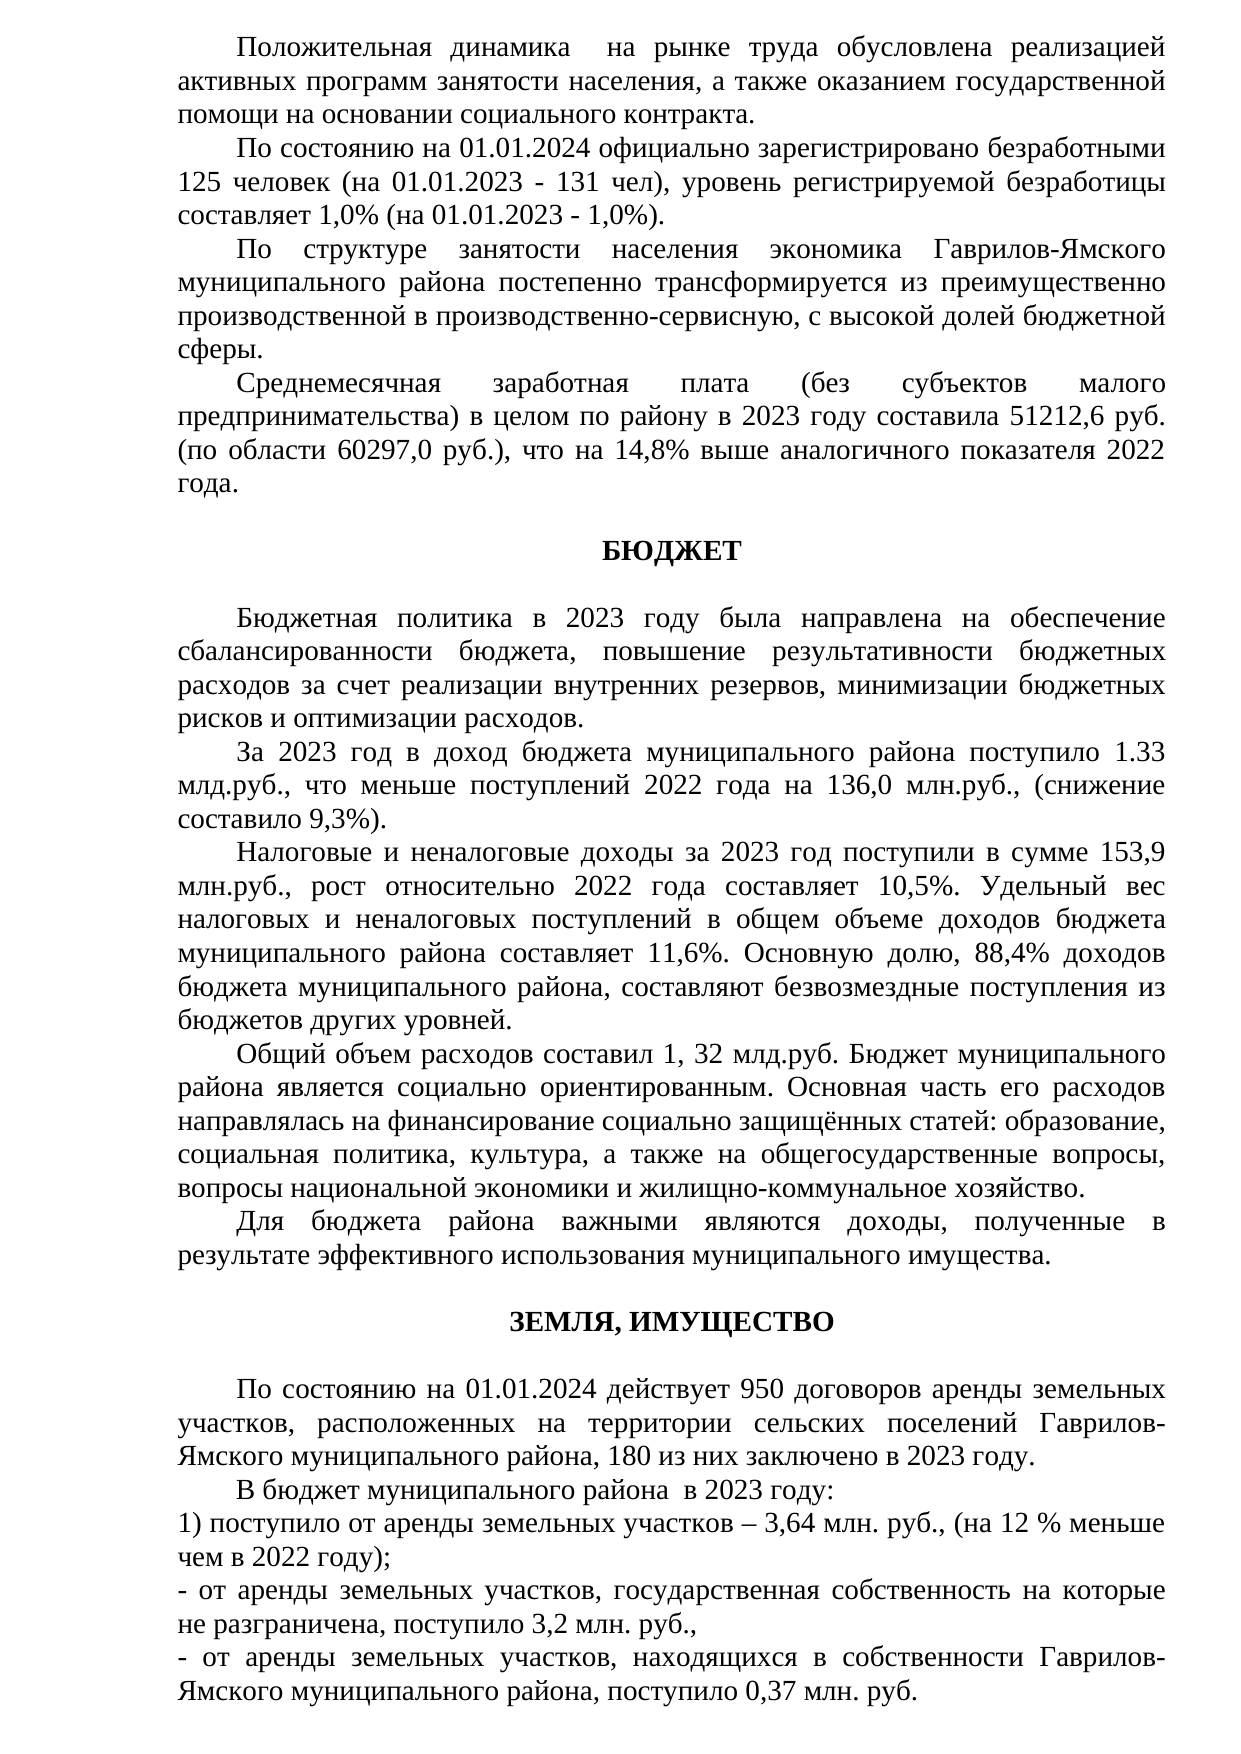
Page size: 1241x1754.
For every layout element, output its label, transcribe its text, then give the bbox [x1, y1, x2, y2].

text Для бюджета района важными являются доходы, полученные в результате эффективного использования муниципального имущества. [177, 1203, 1167, 1271]
text ЗЕМЛЯ, ИМУЩЕСТВО [177, 1304, 1167, 1338]
text В бюджет муниципального района в 2023 году: [177, 1472, 1167, 1505]
text По состоянию на 01.01.2024 действует 950 договоров аренды земельных участков, расположенных на территории сельских поселений Гаврилов-Ямского муниципального района, 180 из них заключено в 2023 году. [177, 1371, 1167, 1472]
text Положительная динамика на рынке труда обусловлена реализацией активных программ занятости населения, а также оказанием государственной помощи на основании социального контракта. [177, 29, 1167, 130]
text 1) поступило от аренды земельных участков – 3,64 млн. руб., (на 12 % меньше чем в 2022 году); [177, 1505, 1167, 1572]
text По состоянию на 01.01.2024 официально зарегистрировано безработными 125 человек (на 01.01.2023 - 131 чел), уровень регистрируемой безработицы составляет 1,0% (на 01.01.2023 - 1,0%). [177, 130, 1167, 231]
text Налоговые и неналоговые доходы за 2023 год поступили в сумме 153,9 млн.руб., рост относительно 2022 года составляет 10,5%. Удельный вес налоговых и неналоговых поступлений в общем объеме доходов бюджета муниципального района составляет 11,6%. Основную долю, 88,4% доходов бюджета муниципального района, составляют безвозмездные поступления из бюджетов других уровней. [177, 834, 1167, 1036]
text - от аренды земельных участков, находящихся в собственности Гаврилов-Ямского муниципального района, поступило 0,37 млн. руб. [177, 1639, 1167, 1707]
text Бюджетная политика в 2023 году была направлена на обеспечение сбалансированности бюджета, повышение результативности бюджетных расходов за счет реализации внутренних резервов, минимизации бюджетных рисков и оптимизации расходов. [177, 600, 1167, 734]
text По структуре занятости населения экономика Гаврилов-Ямского муниципального района постепенно трансформируется из преимущественно производственной в производственно-сервисную, с высокой долей бюджетной сферы. [177, 231, 1167, 365]
text За 2023 год в доход бюджета муниципального района поступило 1.33 млд.руб., что меньше поступлений 2022 года на 136,0 млн.руб., (снижение составило 9,3%). [177, 734, 1167, 834]
text - от аренды земельных участков, государственная собственность на которые не разграничена, поступило 3,2 млн. руб., [177, 1572, 1167, 1639]
text Общий объем расходов составил 1, 32 млд.руб. Бюджет муниципального района является социально ориентированным. Основная часть его расходов направлялась на финансирование социально защищённых статей: образование, социальная политика, культура, а также на общегосударственные вопросы, вопросы национальной экономики и жилищно-коммунальное хозяйство. [177, 1036, 1167, 1203]
text Среднемесячная заработная плата (без субъектов малого предпринимательства) в целом по району в 2023 году составила 51212,6 руб. (по области 60297,0 руб.), что на 14,8% выше аналогичного показателя 2022 года. [177, 365, 1167, 499]
text БЮДЖЕТ [177, 533, 1167, 566]
